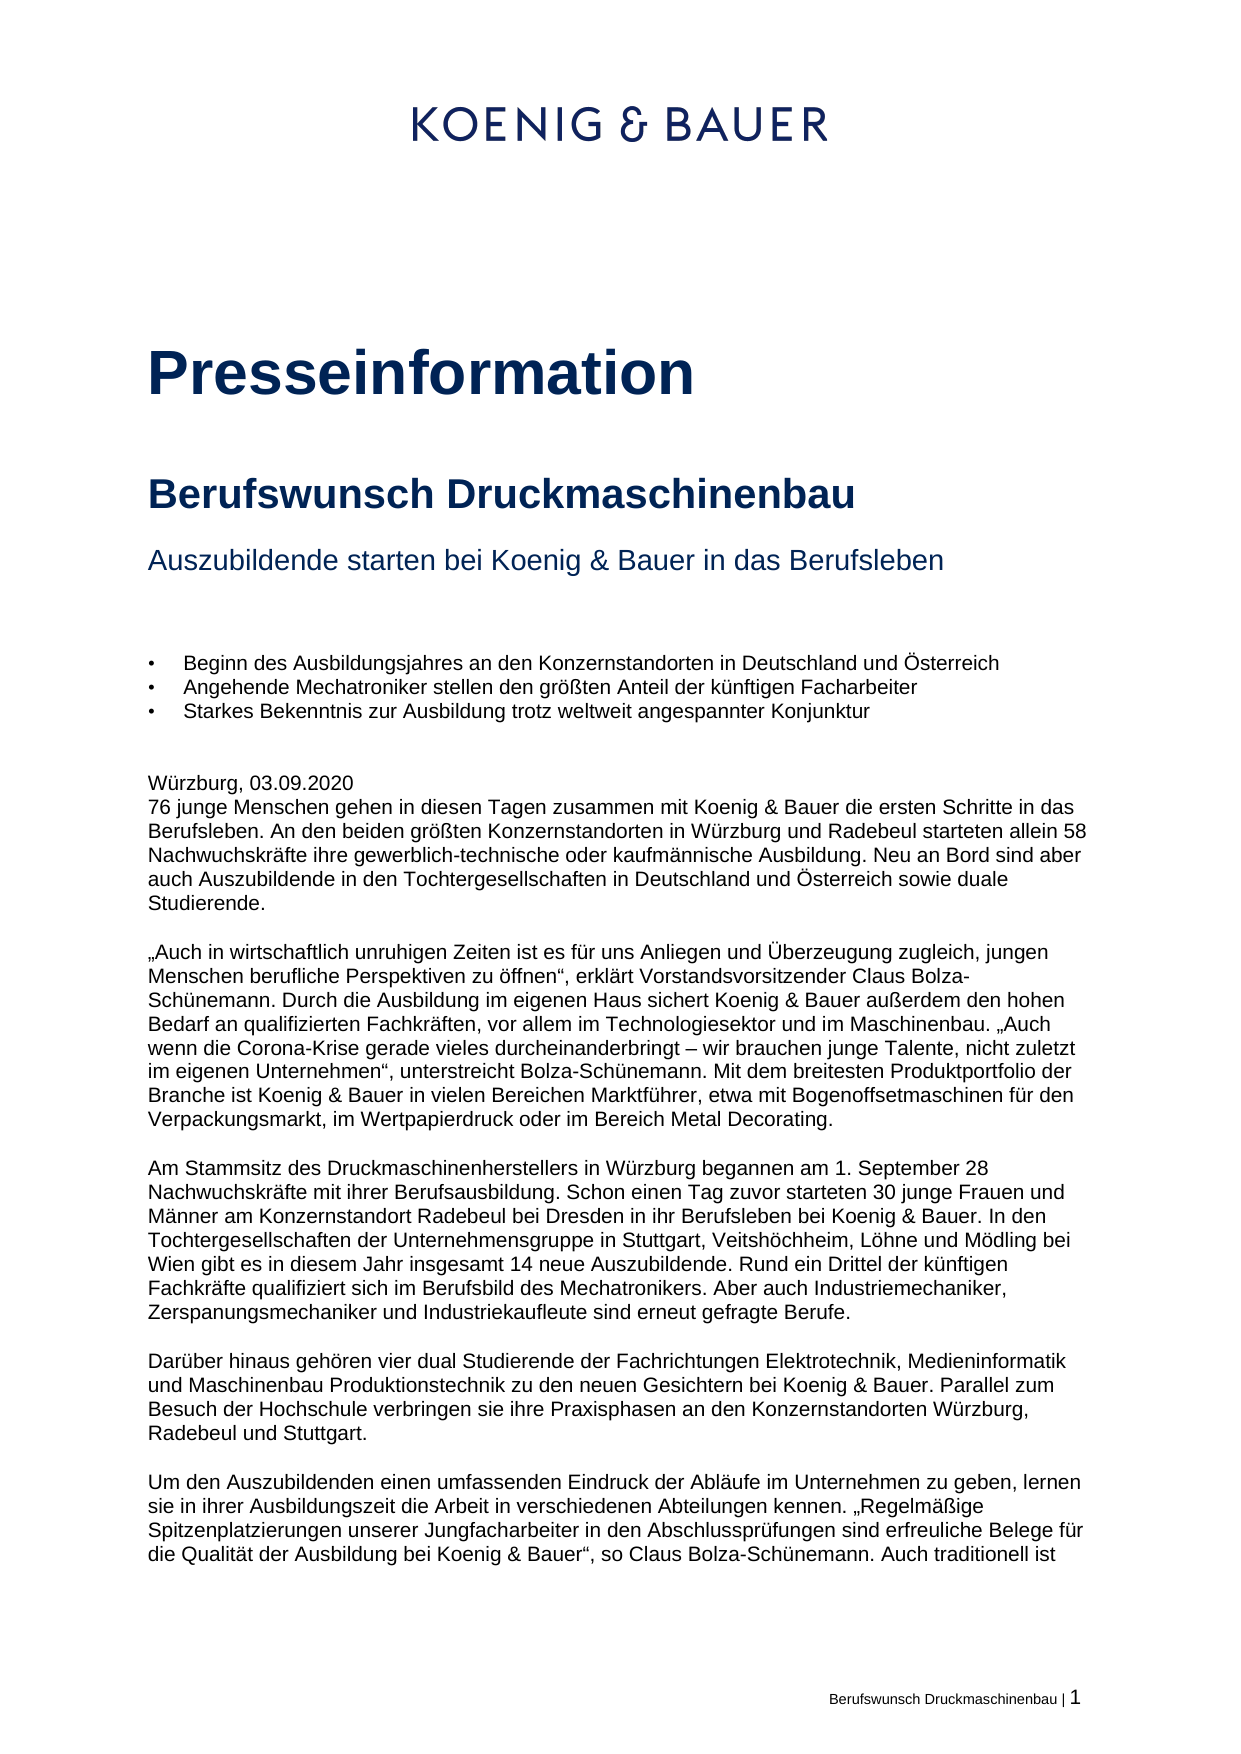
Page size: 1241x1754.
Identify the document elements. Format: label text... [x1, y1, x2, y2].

text Würzburg, 03.09.2020 76 junge Menschen gehen in diesen Tagen zusammen mit Koenig & Bauer die ersten Schritte in das Berufsleben. An den beiden größten Konzernstandorten in Würzburg und Radebeul starteten allein 58 Nachwuchskräfte ihre gewerblich-technische oder kaufmännische Ausbildung. Neu an Bord sind aber auch Auszubildende in den Tochtergesellschaften in Deutschland und Österreich sowie duale Studierende. [148, 723, 1092, 914]
text Darüber hinaus gehören vier dual Studierende der Fachrichtungen Elektrotechnik, Medieninformatik und Maschinenbau Produktionstechnik zu den neuen Gesichtern bei Koenig & Bauer. Parallel zum Besuch der Hochschule verbringen sie ihre Praxisphasen an den Konzernstandorten Würzburg, Radebeul und Stuttgart. [148, 1349, 1092, 1445]
title Presseinformation [148, 336, 1092, 407]
picture [413, 106, 828, 142]
list Angehende Mechatroniker stellen den größten Anteil der künftigen Facharbeiter [148, 674, 1092, 699]
list Starkes Bekenntnis zur Ausbildung trotz weltweit angespannter Konjunktur [148, 699, 1092, 723]
subtitle Berufswunsch Druckmaschinenbau [148, 470, 1092, 518]
text Am Stammsitz des Druckmaschinenherstellers in Würzburg begannen am 1. September 28 Nachwuchskräfte mit ihrer Berufsausbildung. Schon einen Tag zuvor starteten 30 junge Frauen und Männer am Konzernstandort Radebeul bei Dresden in ihr Berufsleben bei Koenig & Bauer. In den Tochtergesellschaften der Unternehmensgruppe in Stuttgart, Veitshöchheim, Löhne und Mödling bei Wien gibt es in diesem Jahr insgesamt 14 neue Auszubildende. Rund ein Drittel der künftigen Fachkräfte qualifiziert sich im Berufsbild des Mechatronikers. Aber auch Industriemechaniker, Zerspanungsmechaniker und Industriekaufleute sind erneut gefragte Berufe. [148, 1156, 1092, 1324]
text „Auch in wirtschaftlich unruhigen Zeiten ist es für uns Anliegen und Überzeugung zugleich, jungen Menschen berufliche Perspektiven zu öffnen“, erklärt Vorstandsvorsitzender Claus Bolza-Schünemann. Durch die Ausbildung im eigenen Haus sichert Koenig & Bauer außerdem den hohen Bedarf an qualifizierten Fachkräften, vor allem im Technologiesektor und im Maschinenbau. „Auch wenn die Corona-Krise gerade vieles durcheinanderbringt – wir brauchen junge Talente, nicht zuletzt im eigenen Unternehmen“, unterstreicht Bolza-Schünemann. Mit dem breitesten Produktportfolio der Branche ist Koenig & Bauer in vielen Bereichen Marktführer, etwa mit Bogenoffsetmaschinen für den Verpackungsmarkt, im Wertpapierdruck oder im Bereich Metal Decorating. [148, 939, 1092, 1131]
list Beginn des Ausbildungsjahres an den Konzernstandorten in Deutschland und Österreich [148, 650, 1092, 674]
subtitle Auszubildende starten bei Koenig & Bauer in das Berufsleben [148, 543, 1092, 576]
